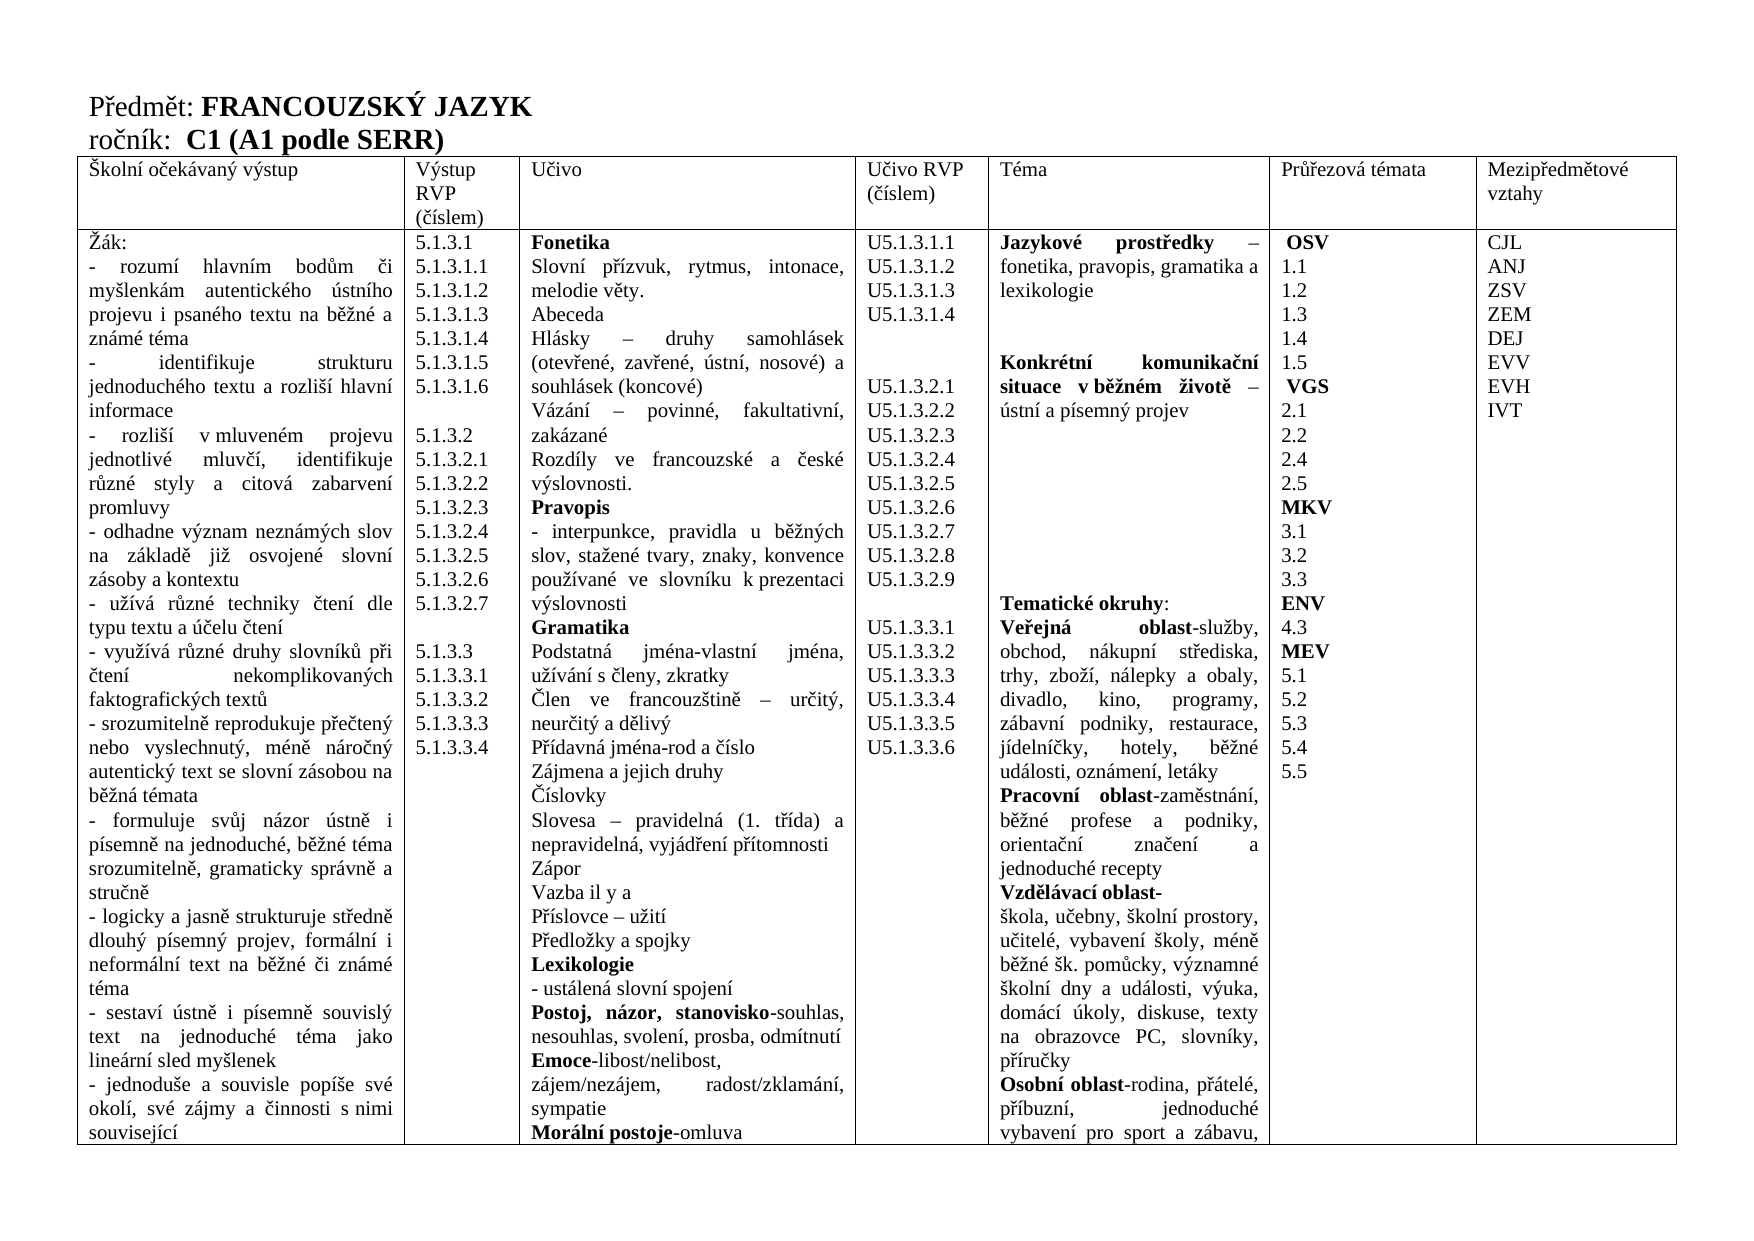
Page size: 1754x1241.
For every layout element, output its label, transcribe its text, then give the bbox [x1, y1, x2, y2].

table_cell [405, 230, 519, 1144]
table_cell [989, 230, 1269, 1144]
table_header Mezipředmětové vztahy [1477, 157, 1676, 229]
table_header Výstup RVP (číslem) [405, 157, 519, 229]
text Předmět: Francouzský jazyk [89, 89, 1665, 122]
table_header Učivo RVP (číslem) [856, 157, 988, 229]
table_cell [78, 230, 404, 1144]
text ročník: C1 (A1 podle SERR) [89, 122, 1665, 156]
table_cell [856, 230, 988, 1144]
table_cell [1477, 230, 1676, 1144]
table_header Téma [989, 157, 1269, 229]
table_header Školní očekávaný výstup [78, 157, 404, 229]
table_header Učivo [520, 157, 855, 229]
table_header Průřezová témata [1270, 157, 1476, 229]
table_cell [520, 230, 855, 1144]
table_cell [1270, 230, 1476, 1144]
